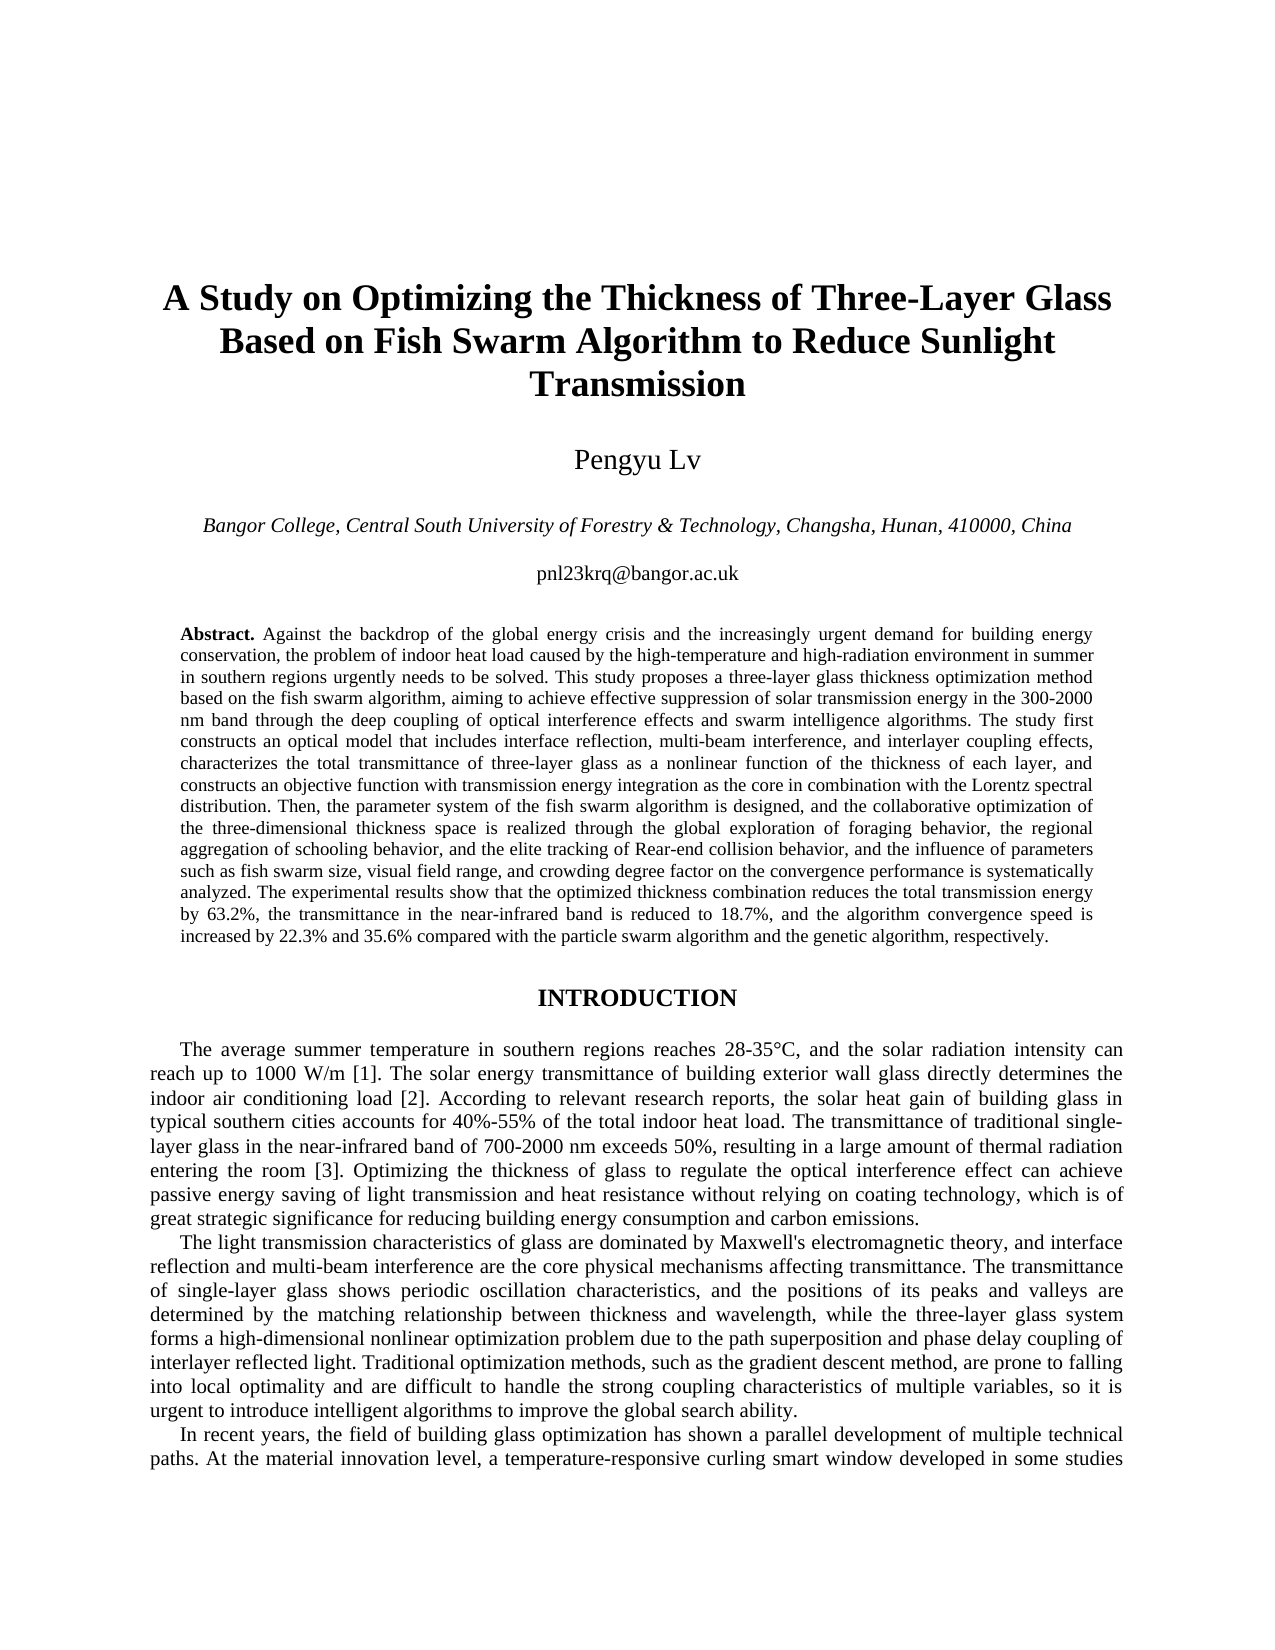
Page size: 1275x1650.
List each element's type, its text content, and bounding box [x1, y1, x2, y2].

text Bangor College, Central South University of Forestry & Technology, Changsha, Hunan, 410000, China [150, 513, 1125, 537]
text Abstract. Against the backdrop of the global energy crisis and the increasingly urgent demand for building energy conservation, the problem of indoor heat load caused by the high-temperature and high-radiation environment in summer in southern regions urgently needs to be solved. This study proposes a three-layer glass thickness optimization method based on the fish swarm algorithm, aiming to achieve effective suppression of solar transmission energy in the 300-2000 nm band through the deep coupling of optical interference effects and swarm intelligence algorithms. The study first constructs an optical model that includes interface reflection, multi-beam interference, and interlayer coupling effects, characterizes the total transmittance of three-layer glass as a nonlinear function of the thickness of each layer, and constructs an objective function with transmission energy integration as the core in combination with the Lorentz spectral distribution. Then, the parameter system of the fish swarm algorithm is designed, and the collaborative optimization of the three-dimensional thickness space is realized through the global exploration of foraging behavior, the regional aggregation of schooling behavior, and the elite tracking of Rear-end collision behavior, and the influence of parameters such as fish swarm size, visual field range, and crowding degree factor on the convergence performance is systematically analyzed. The experimental results show that the optimized thickness combination reduces the total transmission energy by 63.2%, the transmittance in the near-infrared band is reduced to 18.7%, and the algorithm convergence speed is increased by 22.3% and 35.6% compared with the particle swarm algorithm and the genetic algorithm, respectively. [180, 623, 1095, 946]
text Pengyu Lv [150, 442, 1125, 475]
title A Study on Optimizing the Thickness of Three-Layer Glass Based on Fish Swarm Algorithm to Reduce Sunlight Transmission [150, 275, 1125, 404]
text The average summer temperature in southern regions reaches 28-35°C, and the solar radiation intensity can reach up to 1000 W/m [1]. The solar energy transmittance of building exterior wall glass directly determines the indoor air conditioning load [2]. According to relevant research reports, the solar heat gain of building glass in typical southern cities accounts for 40%-55% of the total indoor heat load. The transmittance of traditional single-layer glass in the near-infrared band of 700-2000 nm exceeds 50%, resulting in a large amount of thermal radiation entering the room [3]. Optimizing the thickness of glass to regulate the optical interference effect can achieve passive energy saving of light transmission and heat resistance without relying on coating technology, which is of great strategic significance for reducing building energy consumption and carbon emissions. [150, 1037, 1125, 1230]
text pnl23krq@bangor.ac.uk [150, 537, 1125, 585]
text The light transmission characteristics of glass are dominated by Maxwell's electromagnetic theory, and interface reflection and multi-beam interference are the core physical mechanisms affecting transmittance. The transmittance of single-layer glass shows periodic oscillation characteristics, and the positions of its peaks and valleys are determined by the matching relationship between thickness and wavelength, while the three-layer glass system forms a high-dimensional nonlinear optimization problem due to the path superposition and phase delay coupling of interlayer reflected light. Traditional optimization methods, such as the gradient descent method, are prone to falling into local optimality and are difficult to handle the strong coupling characteristics of multiple variables, so it is urgent to introduce intelligent algorithms to improve the global search ability. [150, 1230, 1125, 1422]
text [150, 1422, 1125, 1470]
subtitle Introduction [150, 983, 1125, 1012]
